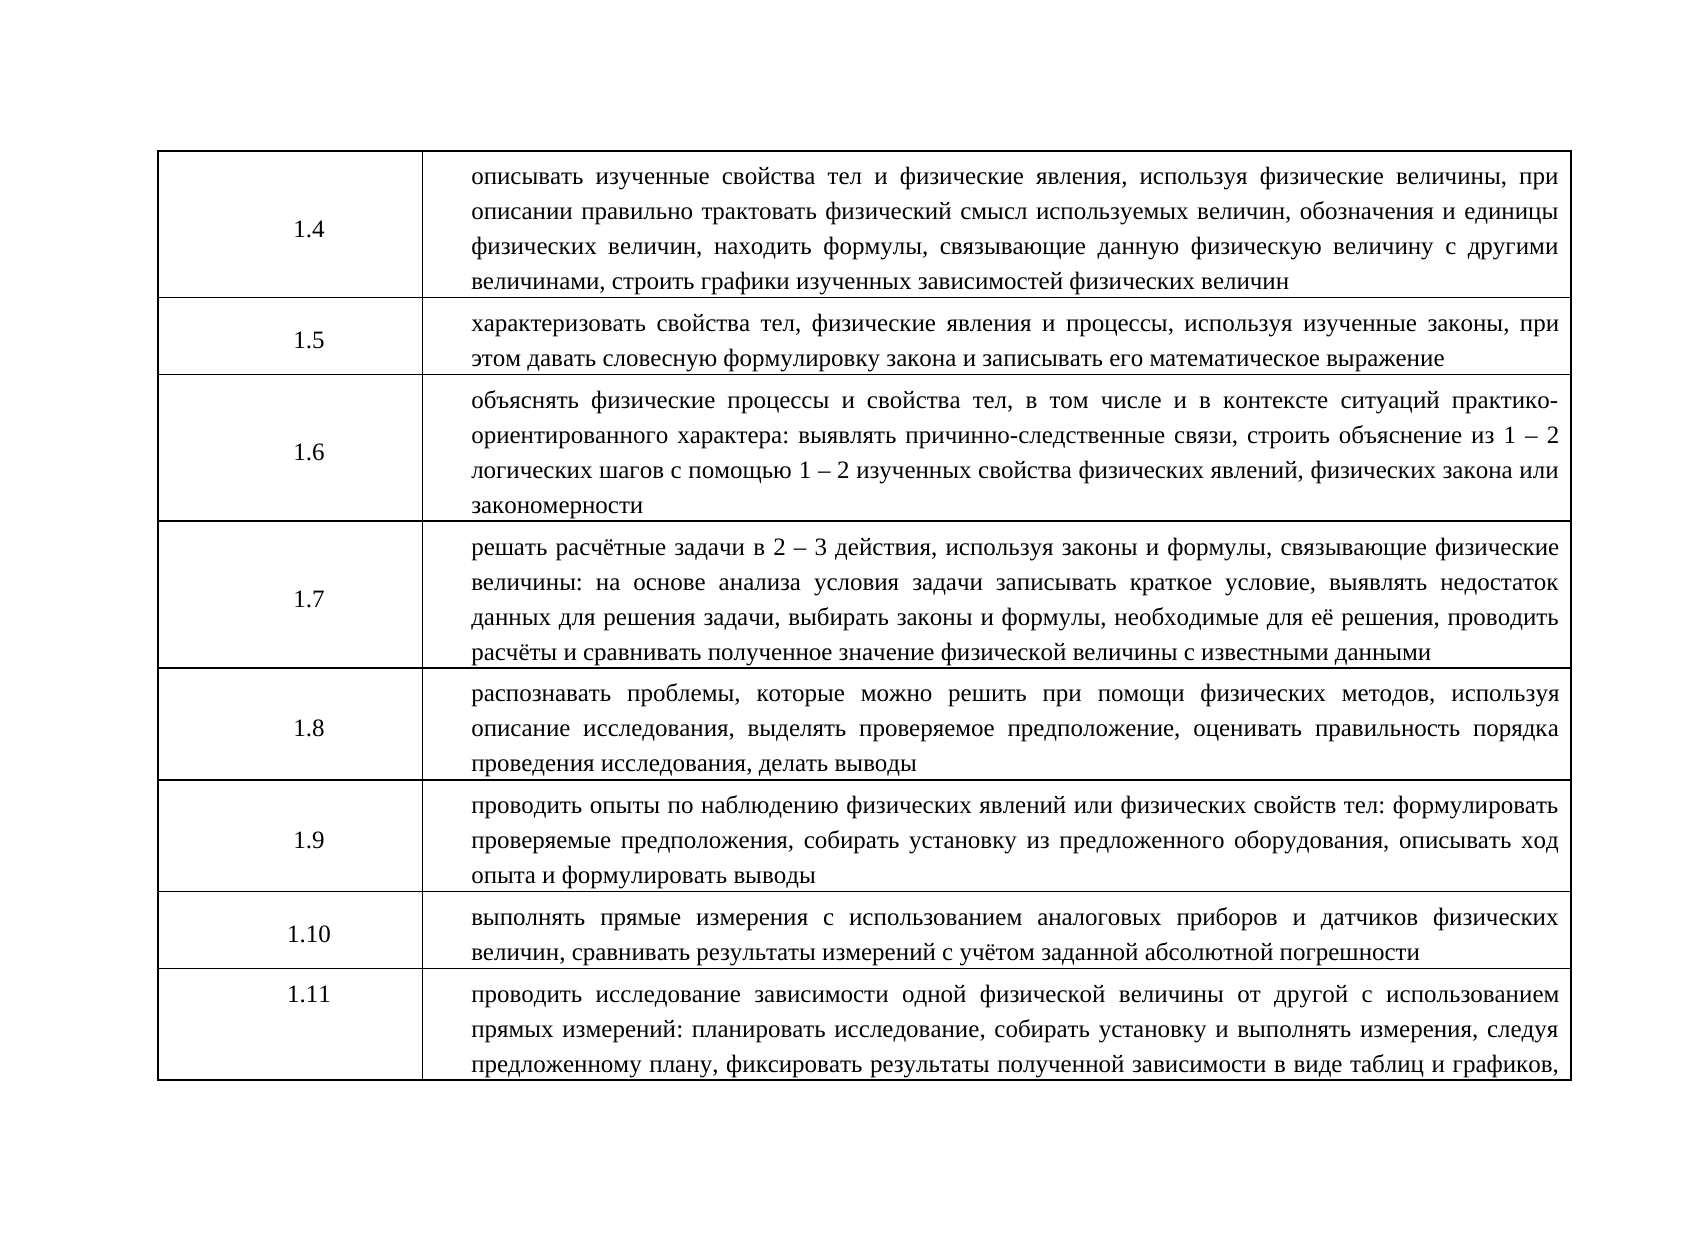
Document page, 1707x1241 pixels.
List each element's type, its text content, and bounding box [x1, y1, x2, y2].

table_cell объяснять физические процессы и свойства тел, в том числе и в контексте ситуаций практико-ориентированного характера: выявлять причинно-следственные связи, строить объяснение из 1 – 2 логических шагов с помощью 1 – 2 изученных свойства физических явлений, физических закона или закономерности [423, 375, 1570, 520]
table_cell 1.7 [159, 522, 422, 667]
table_cell проводить опыты по наблюдению физических явлений или физических свойств тел: формулировать проверяемые предположения, собирать установку из предложенного оборудования, описывать ход опыта и формулировать выводы [423, 781, 1570, 891]
table_cell выполнять прямые измерения с использованием аналоговых приборов и датчиков физических величин, сравнивать результаты измерений с учётом заданной абсолютной погрешности [423, 892, 1570, 967]
table_cell 1.8 [159, 669, 422, 779]
table_cell 1.11 [159, 969, 422, 1079]
table_cell 1.5 [159, 298, 422, 373]
table_cell распознавать проблемы, которые можно решить при помощи физических методов, используя описание исследования, выделять проверяемое предположение, оценивать правильность порядка проведения исследования, делать выводы [423, 669, 1570, 779]
table_cell описывать изученные свойства тел и физические явления, используя физические величины, при описании правильно трактовать физический смысл используемых величин, обозначения и единицы физических величин, находить формулы, связывающие данную физическую величину с другими величинами, строить графики изученных зависимостей физических величин [423, 152, 1570, 297]
table_cell 1.9 [159, 781, 422, 891]
table_cell 1.10 [159, 892, 422, 967]
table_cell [423, 969, 1570, 1079]
table_cell характеризовать свойства тел, физические явления и процессы, используя изученные законы, при этом давать словесную формулировку закона и записывать его математическое выражение [423, 298, 1570, 373]
table_cell 1.6 [159, 375, 422, 520]
table_cell 1.4 [159, 152, 422, 297]
table_cell решать расчётные задачи в 2 – 3 действия, используя законы и формулы, связывающие физические величины: на основе анализа условия задачи записывать краткое условие, выявлять недостаток данных для решения задачи, выбирать законы и формулы, необходимые для её решения, проводить расчёты и сравнивать полученное значение физической величины с известными данными [423, 522, 1570, 667]
